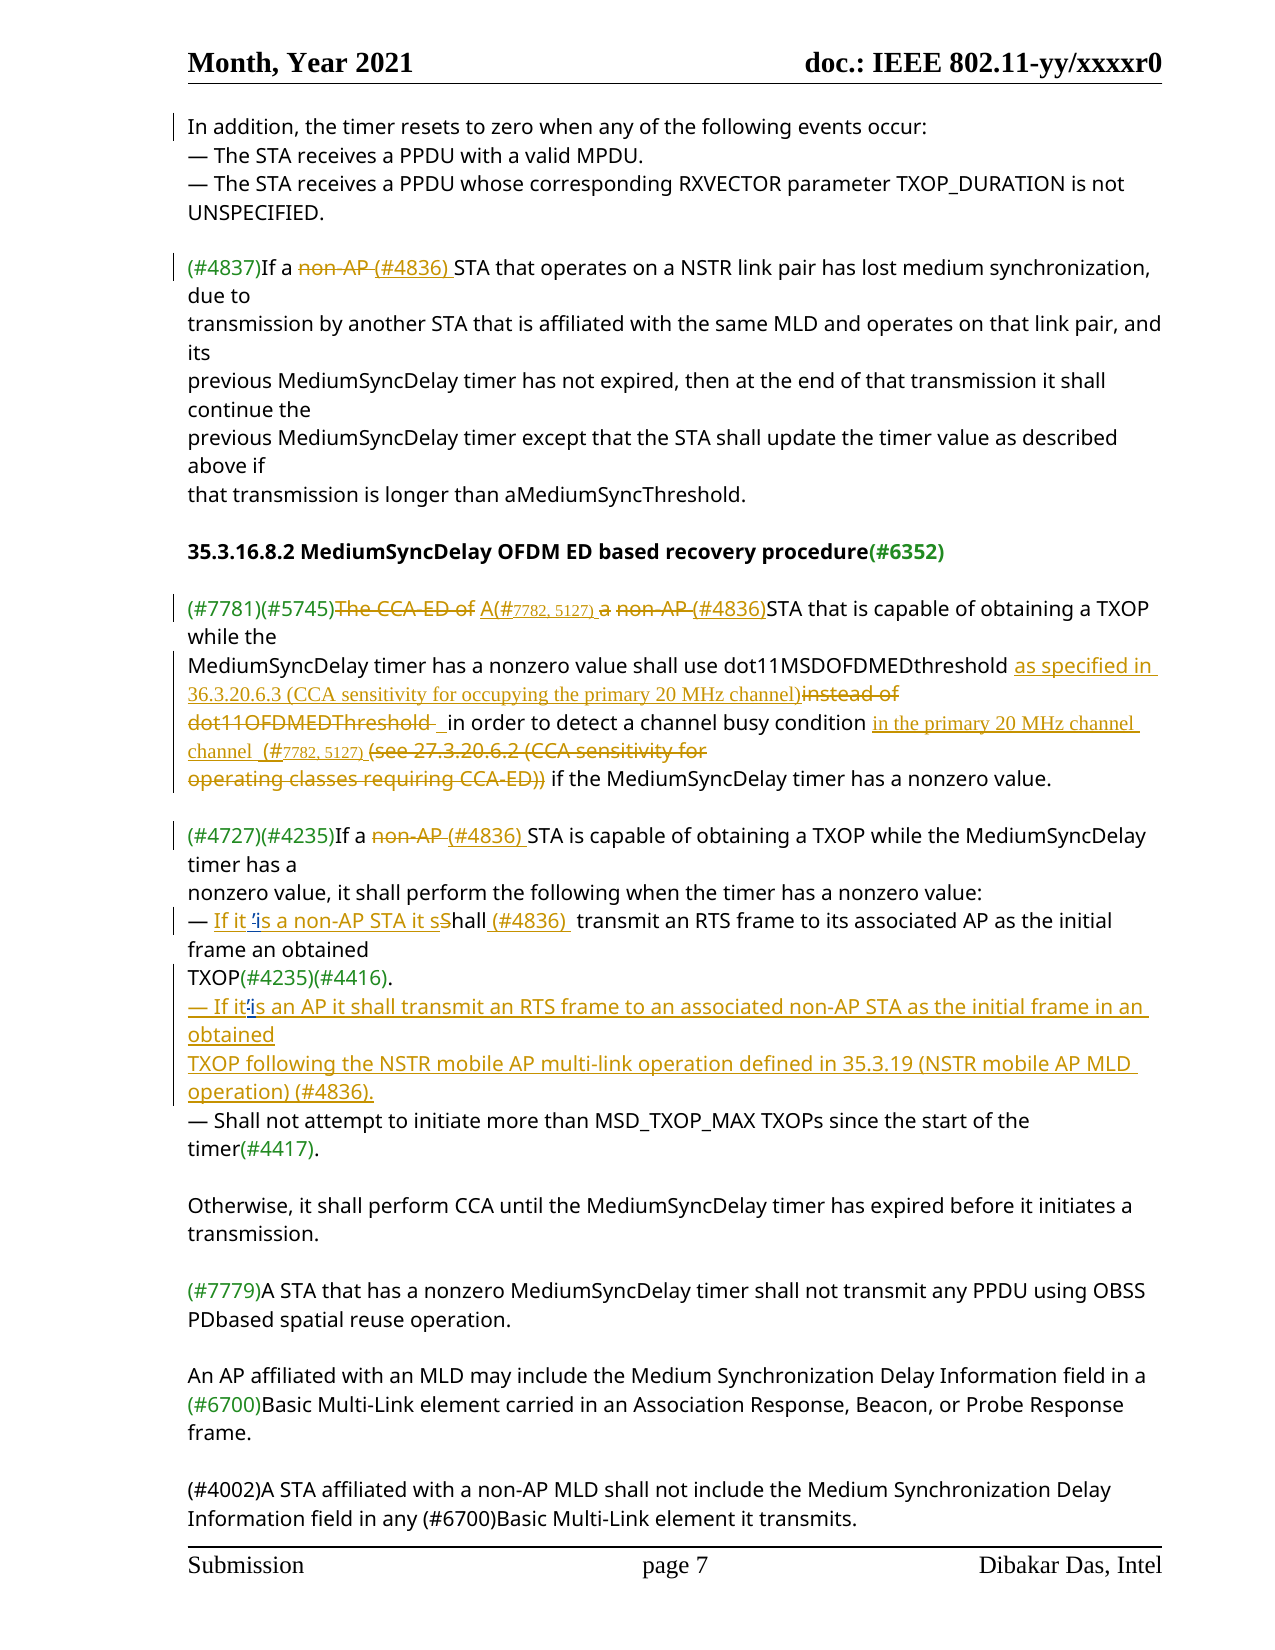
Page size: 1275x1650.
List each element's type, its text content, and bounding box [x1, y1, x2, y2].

text (#7781)(#5745) STA that is capable of obtaining a TXOP while the MediumSyncDelay timer has a nonzero value shall use dot11MSDOFDMEDthreshold in order to detect a channel busy condition if the MediumSyncDelay timer has a nonzero value. [187, 565, 1162, 793]
text An AP affiliated with an MLD may include the Medium Synchronization Delay Information field in a (#6700)Basic Multi-Link element carried in an Association Response, Beacon, or Probe Response frame. [187, 1333, 1162, 1447]
text (#7779)A STA that has a nonzero MediumSyncDelay timer shall not transmit any PPDU using OBSS PDbased spatial reuse operation. [187, 1276, 1162, 1333]
text (#4837)If a STA that operates on a NSTR link pair has lost medium synchronization, due to transmission by another STA that is affiliated with the same MLD and operates on that link pair, and its previous MediumSyncDelay timer has not expired, then at the end of that transmission it shall continue the previous MediumSyncDelay timer except that the STA shall update the timer value as described above if that transmission is longer than aMediumSyncThreshold. [187, 253, 1162, 508]
text (#4727)(#4235)If a STA is capable of obtaining a TXOP while the MediumSyncDelay timer has a nonzero value, it shall perform the following when the timer has a nonzero value: — hall transmit an RTS frame to its associated AP as the initial frame an obtained TXOP(#4235)(#4416). [187, 793, 1162, 992]
text Information field in any (#6700)Basic Multi-Link element it transmits. [187, 1504, 1162, 1532]
text 35.3.16.8.2 MediumSyncDelay OFDM ED based recovery procedure(#6352) [187, 537, 1162, 565]
text In addition, the timer resets to zero when any of the following events occur: — The STA receives a PPDU with a valid MPDU. — The STA receives a PPDU whose corresponding RXVECTOR parameter TXOP_DURATION is not UNSPECIFIED. [187, 112, 1162, 226]
text — Shall not attempt to initiate more than MSD_TXOP_MAX TXOPs since the start of the timer(#4417). [187, 992, 1162, 1163]
text Otherwise, it shall perform CCA until the MediumSyncDelay timer has expired before it initiates a transmission. [187, 1163, 1162, 1248]
text (#4002)A STA affiliated with a non-AP MLD shall not include the Medium Synchronization Delay [187, 1475, 1162, 1504]
